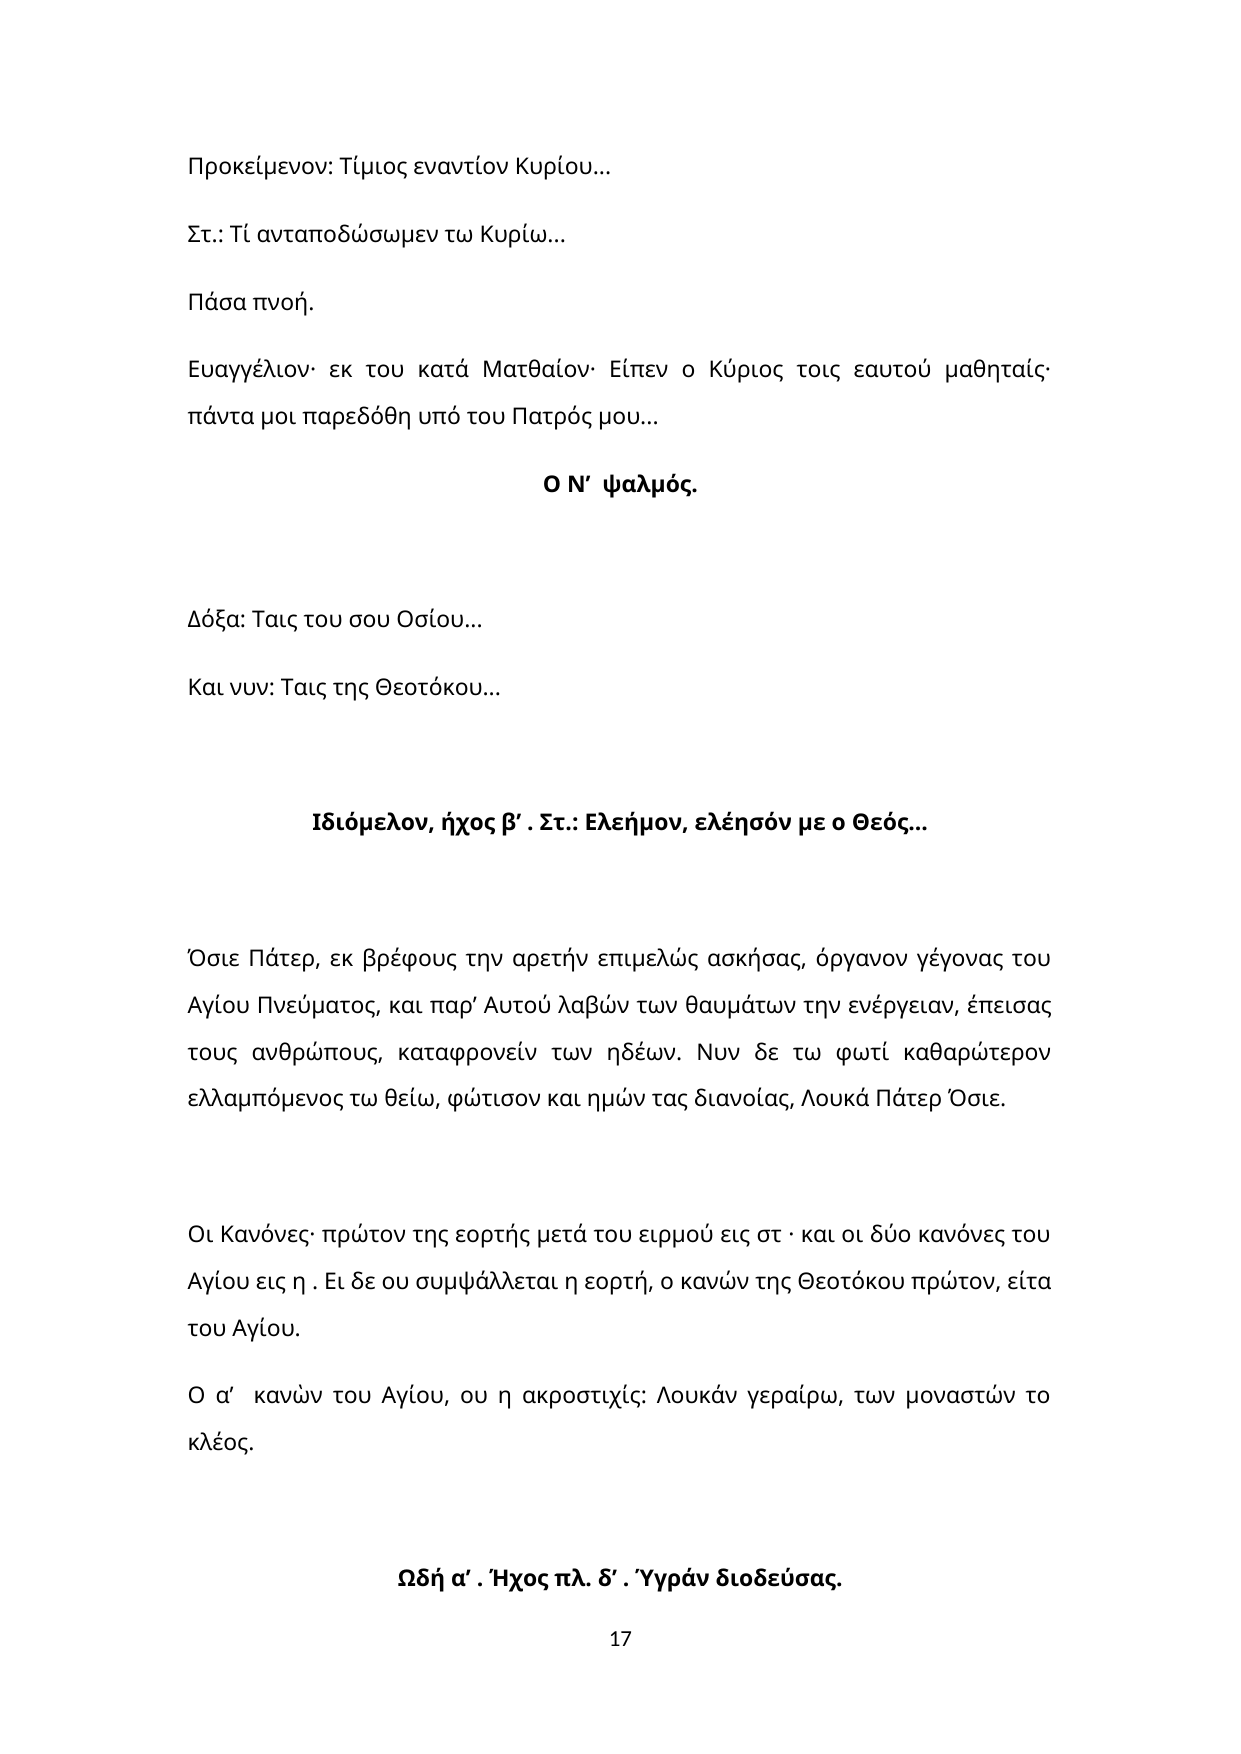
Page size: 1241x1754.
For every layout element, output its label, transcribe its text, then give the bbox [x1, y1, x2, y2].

text Ο Ν’ ψαλμός. [187, 468, 1053, 499]
text Ιδιόμελον, ήχος β’ . Στ.: Ελεήμον, ελέησόν με ο Θεός... [187, 806, 1053, 837]
text Οι Κανόνες· πρώτον της εορτής μετά του ειρμού εις στ · και οι δύο κανόνες του Αγίου εις η . Ει δε ου συμψάλλεται η εορτή, ο κανών της Θεοτόκου πρώτον, είτα του Αγίου. [187, 1218, 1053, 1343]
text Προκείμενον: Τίμιος εναντίον Κυρίου... [187, 150, 1053, 181]
text Στ.: Τί ανταποδώσωμεν τω Κυρίω... [187, 218, 1053, 249]
text Ο α’ κανὼν του Αγίου, ου η ακροστιχίς: Λουκάν γεραίρω, των μοναστών το κλέος. [187, 1379, 1053, 1457]
text Ωδή α’ . Ήχος πλ. δ’ . Ύγράν διοδεύσας. [187, 1561, 1053, 1593]
text Ευαγγέλιον· εκ του κατά Ματθαίον· Είπεν ο Κύριος τοις εαυτού μαθηταίς· πάντα μοι παρεδόθη υπό του Πατρός μου... [187, 353, 1053, 431]
text Όσιε Πάτερ, εκ βρέφους την αρετήν επιμελώς ασκήσας, όργανον γέγονας του Αγίου Πνεύματος, και παρ’ Αυτού λαβών των θαυμάτων την ενέργειαν, έπεισας τους ανθρώπους, καταφρονείν των ηδέων. Νυν δε τω φωτί καθαρώτερον ελλαμπόμενος τω θείω, φώτισον και ημών τας διανοίας, Λουκά Πάτερ Όσιε. [187, 942, 1053, 1113]
text Και νυν: Ταις της Θεοτόκου... [187, 671, 1053, 702]
text Δόξα: Ταις του σου Οσίου... [187, 603, 1053, 634]
text Πάσα πνοή. [187, 285, 1053, 317]
